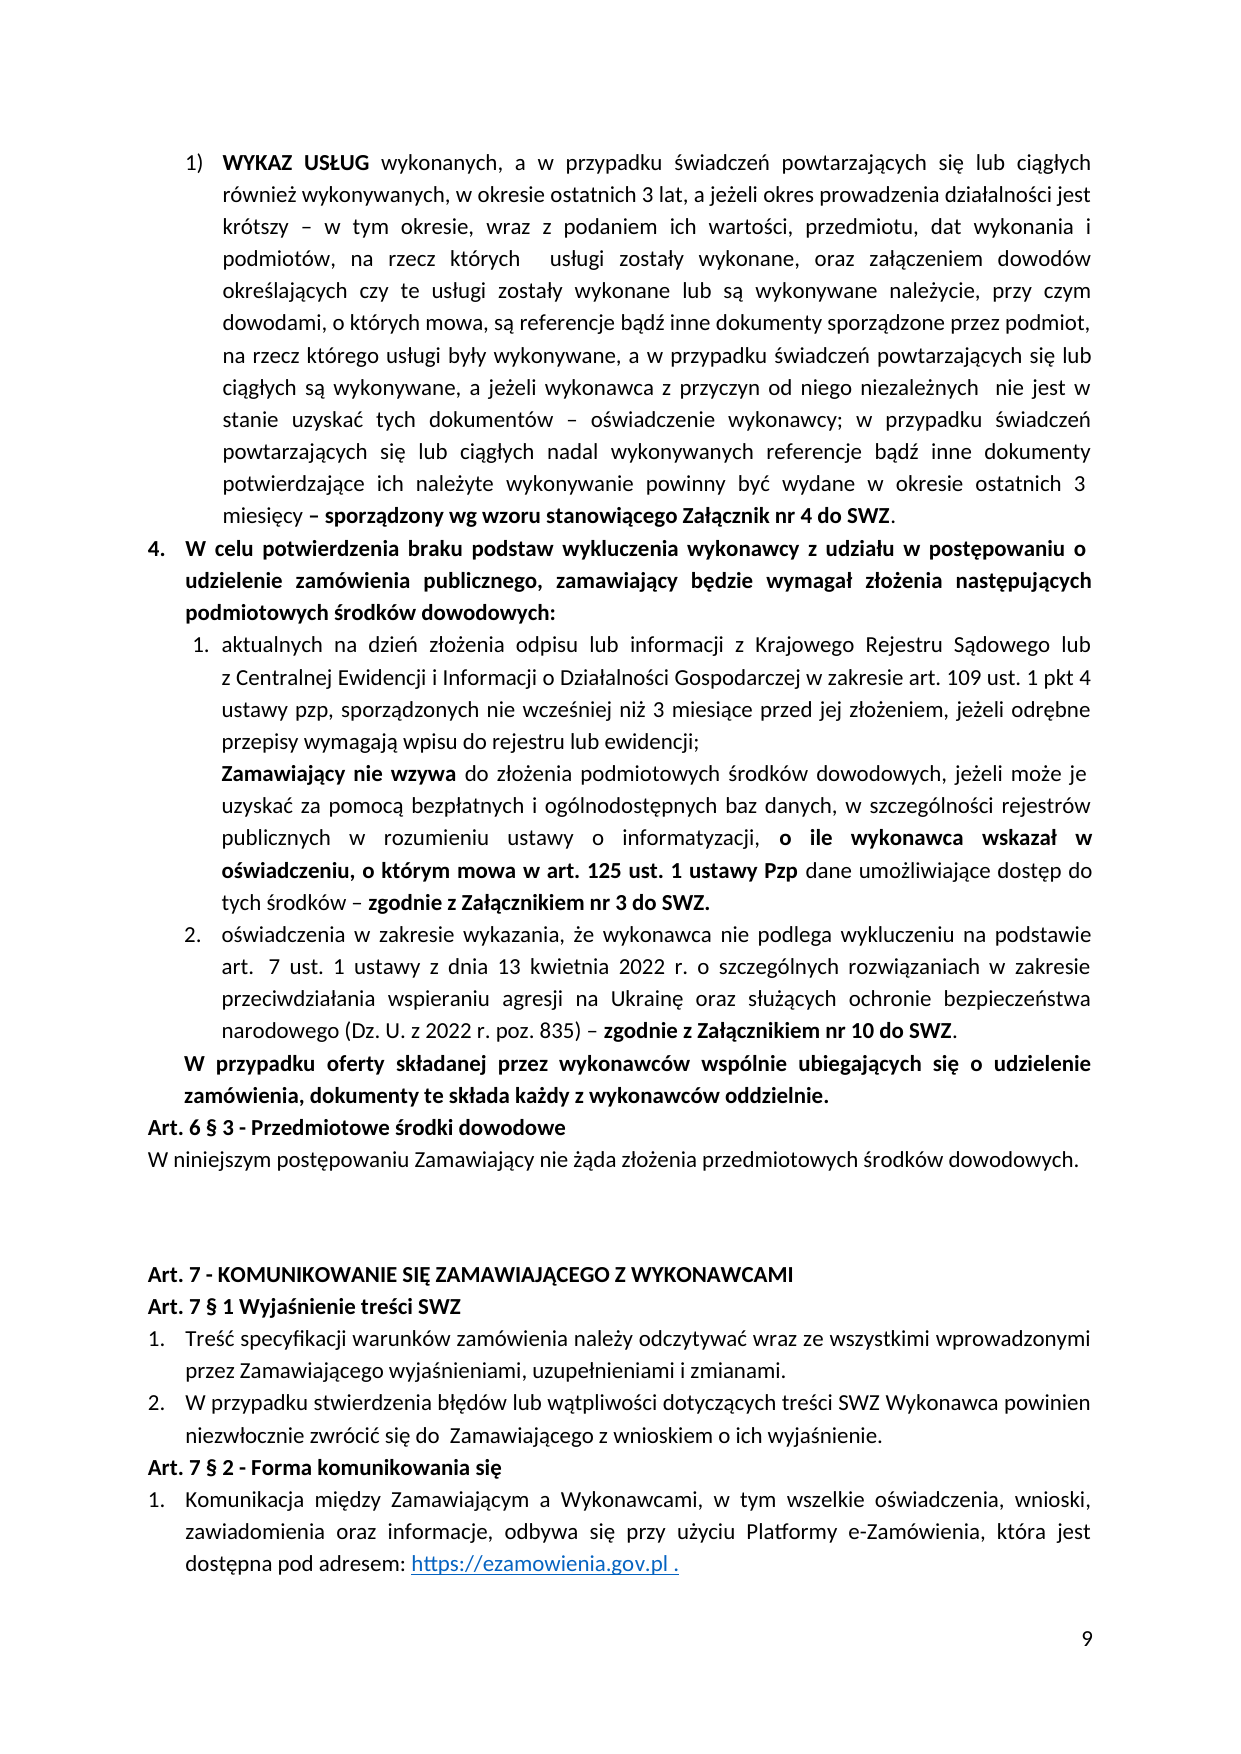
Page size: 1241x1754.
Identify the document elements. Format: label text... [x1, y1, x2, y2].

text Art. 7 § 1 Wyjaśnienie treści SWZ [148, 1292, 1093, 1320]
list W przypadku stwierdzenia błędów lub wątpliwości dotyczących treści SWZ Wykonawca powinien niezwłocznie zwrócić się do Zamawiającego z wnioskiem o ich wyjaśnienie. [148, 1388, 1093, 1449]
text W niniejszym postępowaniu Zamawiający nie żąda złożenia przedmiotowych środków dowodowych. [148, 1145, 1093, 1173]
text Art. 6 § 3 - Przedmiotowe środki dowodowe [148, 1113, 1093, 1141]
list aktualnych na dzień złożenia odpisu lub informacji z Krajowego Rejestru Sądowego lub z Centralnej Ewidencji i Informacji o Działalności Gospodarczej w zakresie art. 109 ust. 1 pkt 4 ustawy pzp, sporządzonych nie wcześniej niż 3 miesiące przed jej złożeniem, jeżeli odrębne przepisy wymagają wpisu do rejestru lub ewidencji; [192, 630, 1093, 755]
list W celu potwierdzenia braku podstaw wykluczenia wykonawcy z udziału w postępowaniu o udzielenie zamówienia publicznego, zamawiający będzie wymagał złożenia następujących podmiotowych środków dowodowych: [148, 534, 1093, 626]
list oświadczenia w zakresie wykazania, że wykonawca nie podlega wykluczeniu na podstawie art. 7 ust. 1 ustawy z dnia 13 kwietnia 2022 r. o szczególnych rozwiązaniach w zakresie przeciwdziałania wspieraniu agresji na Ukrainę oraz służących ochronie bezpieczeństwa narodowego (Dz. U. z 2022 r. poz. 835) – zgodnie z Załącznikiem nr 10 do SWZ. [184, 920, 1093, 1045]
list Treść specyfikacji warunków zamówienia należy odczytywać wraz ze wszystkimi wprowadzonymi przez Zamawiającego wyjaśnieniami, uzupełnieniami i zmianami. [148, 1324, 1093, 1384]
list Komunikacja między Zamawiającym a Wykonawcami, w tym wszelkie oświadczenia, wnioski, zawiadomienia oraz informacje, odbywa się przy użyciu Platformy e-Zamówienia, która jest dostępna pod adresem: https://ezamowienia.gov.pl . [148, 1485, 1093, 1577]
text Art. 7 § 2 - Forma komunikowania się [148, 1453, 1093, 1481]
text Zamawiający nie wzywa do złożenia podmiotowych środków dowodowych, jeżeli może je uzyskać za pomocą bezpłatnych i ogólnodostępnych baz danych, w szczególności rejestrów publicznych w rozumieniu ustawy o informatyzacji, o ile wykonawca wskazał w oświadczeniu, o którym mowa w art. 125 ust. 1 ustawy Pzp dane umożliwiające dostęp do tych środków – zgodnie z Załącznikiem nr 3 do SWZ. [221, 759, 1093, 916]
text W przypadku oferty składanej przez wykonawców wspólnie ubiegających się o udzielenie zamówienia, dokumenty te składa każdy z wykonawców oddzielnie. [184, 1049, 1093, 1109]
text Art. 7 - KOMUNIKOWANIE SIĘ ZAMAWIAJĄCEGO Z WYKONAWCAMI [148, 1260, 1093, 1288]
list WYKAZ USŁUG wykonanych, a w przypadku świadczeń powtarzających się lub ciągłych również wykonywanych, w okresie ostatnich 3 lat, a jeżeli okres prowadzenia działalności jest krótszy – w tym okresie, wraz z podaniem ich wartości, przedmiotu, dat wykonania i podmiotów, na rzecz których usługi zostały wykonane, oraz załączeniem dowodów określających czy te usługi zostały wykonane lub są wykonywane należycie, przy czym dowodami, o których mowa, są referencje bądź inne dokumenty sporządzone przez podmiot, na rzecz którego usługi były wykonywane, a w przypadku świadczeń powtarzających się lub ciągłych są wykonywane, a jeżeli wykonawca z przyczyn od niego niezależnych nie jest w stanie uzyskać tych dokumentów – oświadczenie wykonawcy; w przypadku świadczeń powtarzających się lub ciągłych nadal wykonywanych referencje bądź inne dokumenty potwierdzające ich należyte wykonywanie powinny być wydane w okresie ostatnich 3 miesięcy – sporządzony wg wzoru stanowiącego Załącznik nr 4 do SWZ. [185, 148, 1093, 530]
